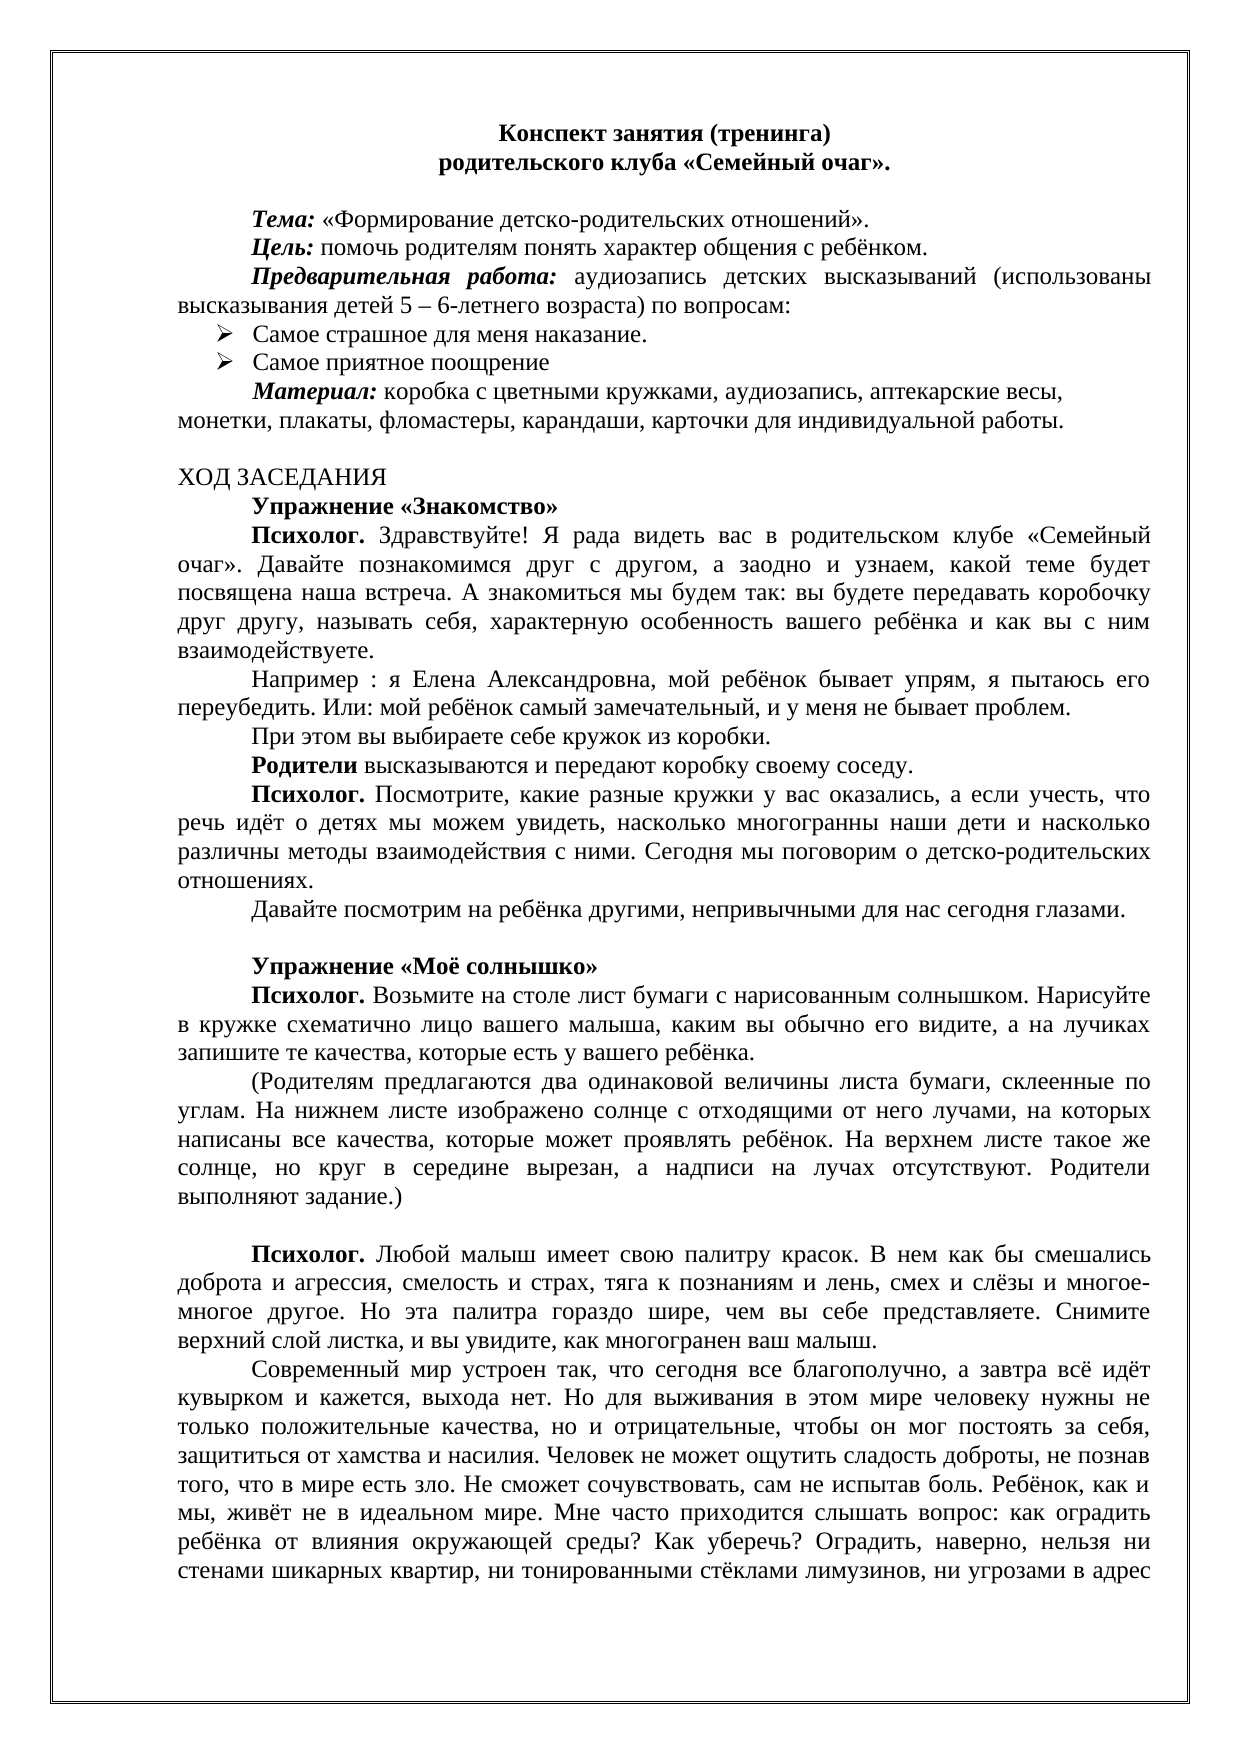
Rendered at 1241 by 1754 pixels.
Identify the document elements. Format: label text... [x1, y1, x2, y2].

text Предварительная работа: аудиозапись детских высказываний (использованы высказывания детей 5 – 6-летнего возраста) по вопросам: [177, 261, 1152, 319]
text ХОД ЗАСЕДАНИЯ [177, 462, 1152, 491]
text Цель: помочь родителям понять характер общения с ребёнком. [177, 232, 1152, 261]
text Упражнение «Моё солнышко» [177, 951, 1152, 980]
text Психолог. Любой малыш имеет свою палитру красок. В нем как бы смешались доброта и агрессия, смелость и страх, тяга к познаниям и лень, смех и слёзы и многое-многое другое. Но эта палитра гораздо шире, чем вы себе представляете. Снимите верхний слой листка, и вы увидите, как многогранен ваш малыш. [177, 1239, 1152, 1354]
text монетки, плакаты, фломастеры, карандаши, карточки для индивидуальной работы. [177, 405, 1152, 434]
text При этом вы выбираете себе кружок из коробки. [177, 721, 1152, 750]
text Тема: «Формирование детско-родительских отношений». [177, 204, 1152, 232]
text Родители высказываются и передают коробку своему соседу. [177, 750, 1152, 779]
text Например : я Елена Александровна, мой ребёнок бывает упрям, я пытаюсь его переубедить. Или: мой ребёнок самый замечательный, и у меня не бывает проблем. [177, 664, 1152, 721]
list Самое приятное поощрение [215, 347, 1152, 376]
text Психолог. Здравствуйте! Я рада видеть вас в родительском клубе «Семейный очаг». Давайте познакомимся друг с другом, а заодно и узнаем, какой теме будет посвящена наша встреча. А знакомиться мы будем так: вы будете передавать коробочку друг другу, называть себя, характерную особенность вашего ребёнка и как вы с ним взаимодействуете. [177, 520, 1152, 664]
list Самое страшное для меня наказание. [215, 319, 1152, 347]
text Упражнение «Знакомство» [177, 491, 1152, 520]
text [177, 1354, 1152, 1584]
text родительского клуба «Семейный очаг». [177, 147, 1152, 176]
text Психолог. Возьмите на столе лист бумаги с нарисованным солнышком. Нарисуйте в кружке схематично лицо вашего малыша, каким вы обычно его видите, а на лучиках запишите те качества, которые есть у вашего ребёнка. [177, 980, 1152, 1066]
text Давайте посмотрим на ребёнка другими, непривычными для нас сегодня глазами. [177, 894, 1152, 922]
text Психолог. Посмотрите, какие разные кружки у вас оказались, а если учесть, что речь идёт о детях мы можем увидеть, насколько многогранны наши дети и насколько различны методы взаимодействия с ними. Сегодня мы поговорим о детско-родительских отношениях. [177, 779, 1152, 894]
list Материал: коробка с цветными кружками, аудиозапись, аптекарские весы, [252, 376, 1152, 405]
text (Родителям предлагаются два одинаковой величины листа бумаги, склеенные по углам. На нижнем листе изображено солнце с отходящими от него лучами, на которых написаны все качества, которые может проявлять ребёнок. На верхнем листе такое же солнце, но круг в середине вырезан, а надписи на лучах отсутствуют. Родители выполняют задание.) [177, 1066, 1152, 1210]
text Конспект занятия (тренинга) [177, 118, 1152, 147]
